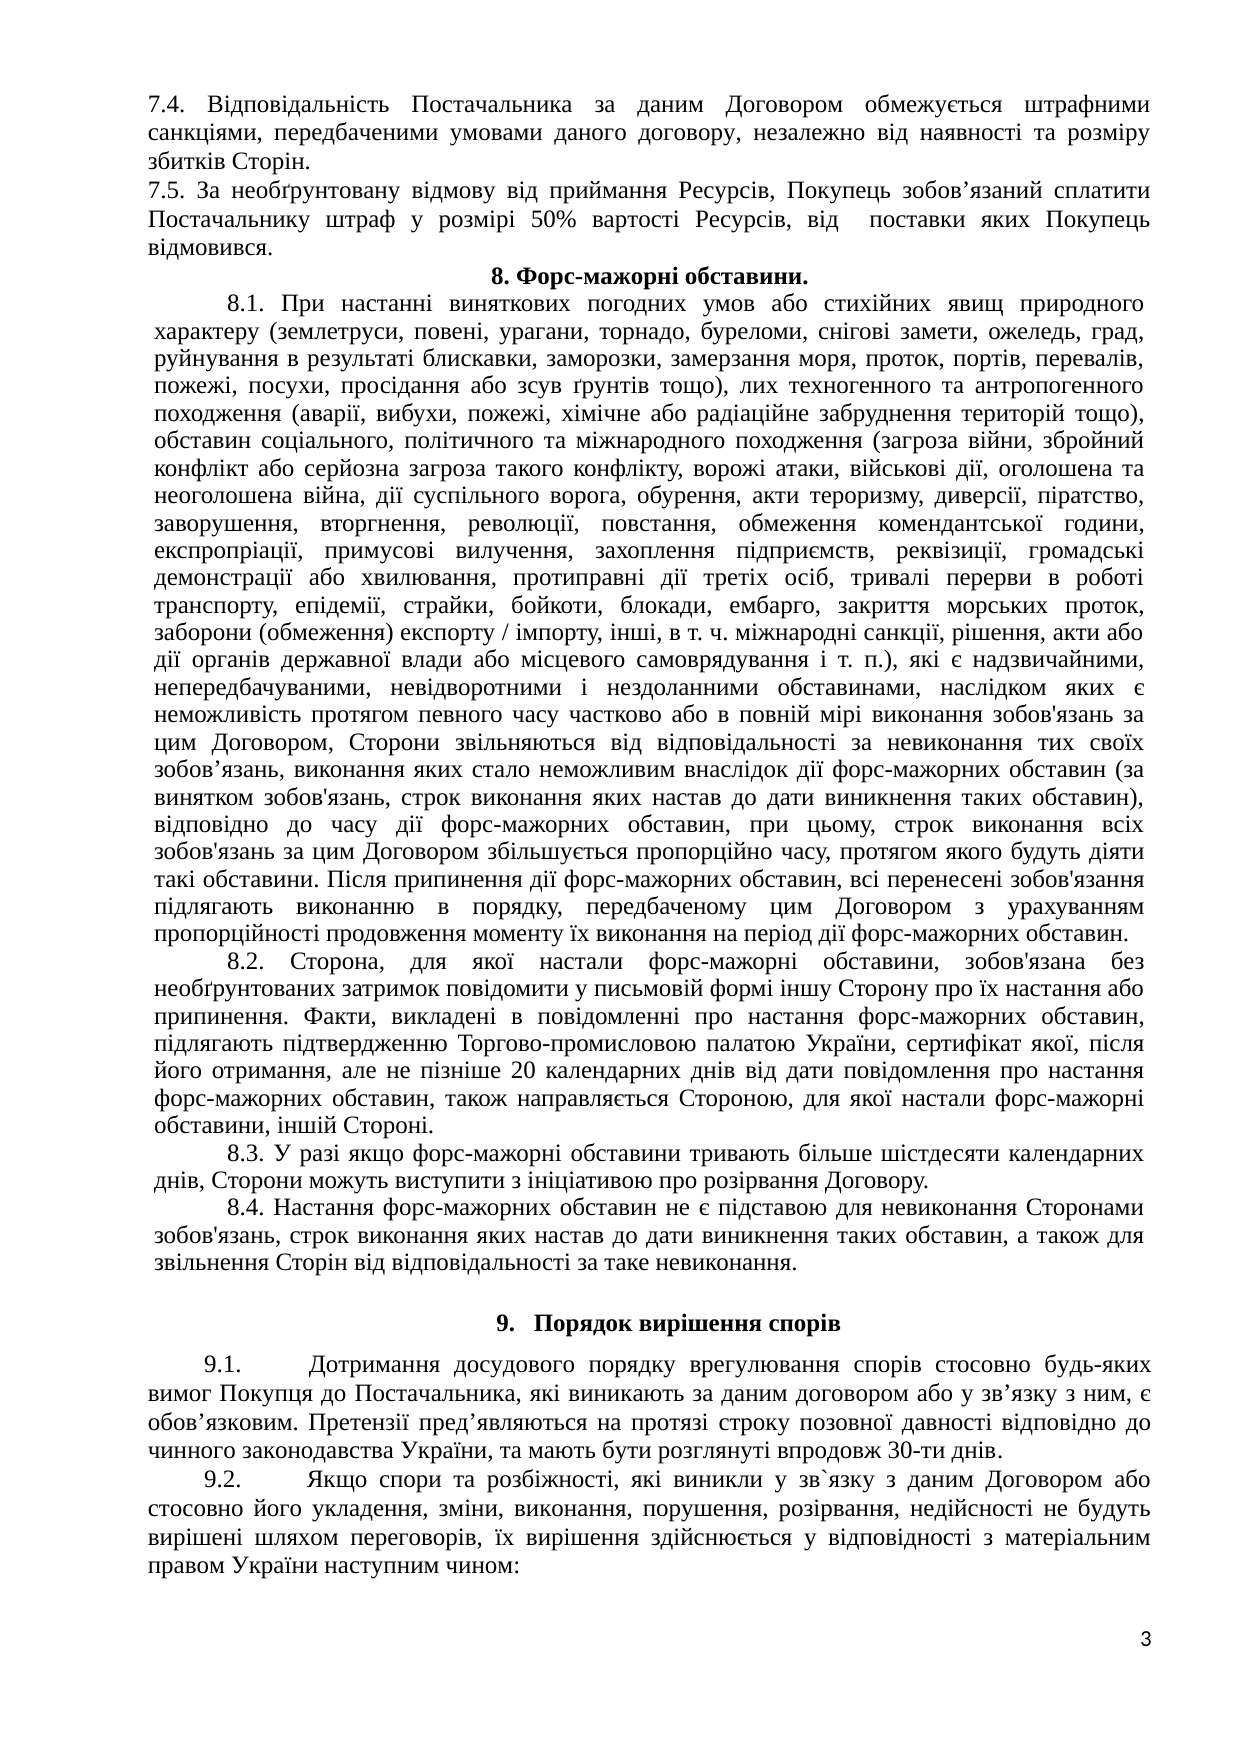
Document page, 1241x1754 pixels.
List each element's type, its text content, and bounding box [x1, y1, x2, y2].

list Порядок вирішення спорів [185, 1308, 1152, 1337]
text 8. Форс-мажорні обставини. [148, 261, 1152, 290]
list Якщо спори та розбіжності, які виникли у зв`язку з даним Договором або стосовно його укладення, зміни, виконання, порушення, розірвання, недійсності не будуть вирішені шляхом переговорів, їх вирішення здійснюється у відповідності з матеріальним правом України наступним чином: [148, 1464, 1152, 1579]
text 7.5. За необґрунтовану відмову від приймання Ресурсів, Покупець зобов’язаний сплатити Постачальнику штраф у розмірі 50% вартості Ресурсів, від поставки яких Покупець відмовився. [148, 175, 1152, 261]
text 8.2. Сторона, для якої настали форс-мажорні обставини, зобов'язана без необґрунтованих затримок повідомити у письмовій формі іншу Сторону про їх настання або припинення. Факти, викладені в повідомленні про настання форс-мажорних обставин, підлягають підтвердженню Торгово-промисловою палатою України, сертифікат якої, після його отримання, але не пізніше 20 календарних днів від дати повідомлення про настання форс-мажорних обставин, також направляється Стороною, для якої настали форс-мажорні обставини, іншій Стороні. [154, 947, 1145, 1139]
text 8.1. При настанні виняткових погодних умов або стихійних явищ природного характеру (землетруси, повені, урагани, торнадо, буреломи, снігові замети, ожеледь, град, руйнування в результаті блискавки, заморозки, замерзання моря, проток, портів, перевалів, пожежі, посухи, просідання або зсув ґрунтів тощо), лих техногенного та антропогенного походження (аварії, вибухи, пожежі, хімічне або радіаційне забруднення територій тощо), обставин соціального, політичного та міжнародного походження (загроза війни, збройний конфлікт або серйозна загроза такого конфлікту, ворожі атаки, військові дії, оголошена та неоголошена війна, дії суспільного ворога, обурення, акти тероризму, диверсії, піратство, заворушення, вторгнення, революції, повстання, обмеження комендантської години, експропріації, примусові вилучення, захоплення підприємств, реквізиції, громадські демонстрації або хвилювання, протиправні дії третіх осіб, тривалі перерви в роботі транспорту, епідемії, страйки, бойкоти, блокади, ембарго, закриття морських проток, заборони (обмеження) експорту / імпорту, інші, в т. ч. міжнародні санкції, рішення, акти або дії органів державної влади або місцевого самоврядування і т. п.), які є надзвичайними, непередбачуваними, невідворотними і нездоланними обставинами, наслідком яких є неможливість протягом певного часу частково або в повній мірі виконання зобов'язань за цим Договором, Сторони звільняються від відповідальності за невиконання тих своїх зобов’язань, виконання яких стало неможливим внаслідок дії форс-мажорних обставин (за винятком зобов'язань, строк виконання яких настав до дати виникнення таких обставин), відповідно до часу дії форс-мажорних обставин, при цьому, строк виконання всіх зобов'язань за цим Договором збільшується пропорційно часу, протягом якого будуть діяти такі обставини. Після припинення дії форс-мажорних обставин, всі перенесені зобов'язання підлягають виконанню в порядку, передбаченому цим Договором з урахуванням пропорційності продовження моменту їх виконання на період дії форс-мажорних обставин. [154, 290, 1145, 947]
list Дотримання досудового порядку врегулювання спорів стосовно будь-яких вимог Покупця до Постачальника, які виникають за даним договором або у зв’язку з ним, є обов’язковим. Претензії пред’являються на протязі строку позовної давності відповідно до чинного законодавства України, та мають бути розглянуті впродовж 30-ти днів. [148, 1349, 1152, 1464]
text 8.4. Настання форс-мажорних обставин не є підставою для невиконання Сторонами зобов'язань, строк виконання яких настав до дати виникнення таких обставин, а також для звільнення Сторін від відповідальності за таке невиконання. [154, 1194, 1145, 1276]
text 7.4. Відповідальність Постачальника за даним Договором обмежується штрафними санкціями, передбаченими умовами даного договору, незалежно від наявності та розміру збитків Сторін. [148, 89, 1152, 175]
text 8.3. У разі якщо форс-мажорні обставини тривають більше шістдесяти календарних днів, Сторони можуть виступити з ініціативою про розірвання Договору. [154, 1139, 1145, 1194]
